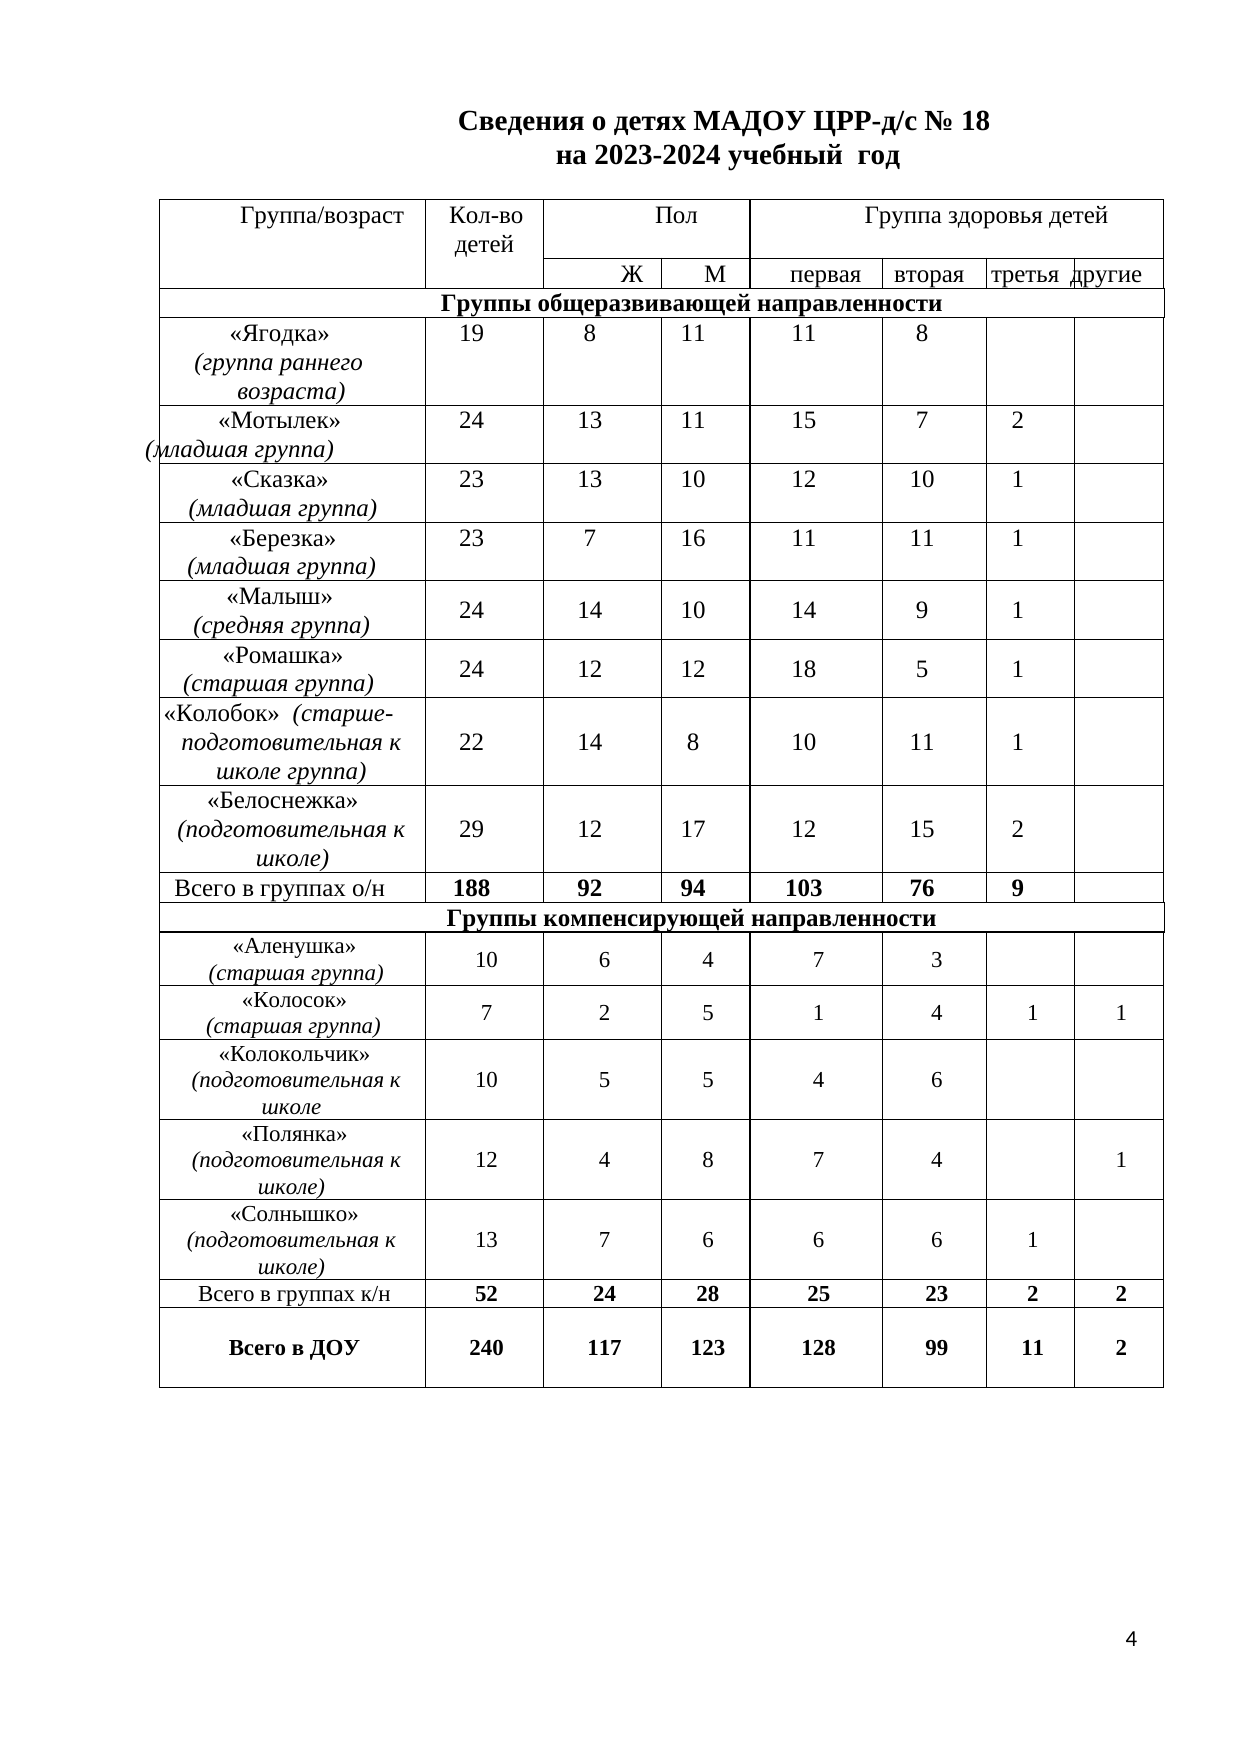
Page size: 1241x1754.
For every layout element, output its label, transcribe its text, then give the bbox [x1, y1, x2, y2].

table_header Группа/возраст [160, 200, 425, 287]
table_cell [1075, 1040, 1163, 1119]
table_cell 1 [1075, 986, 1163, 1039]
table_cell третья [987, 259, 1074, 287]
table_cell «Колобок» (старше-подготовительная к школе группа) [160, 698, 425, 784]
table_cell 14 [544, 581, 661, 639]
table_cell 2 [1075, 1280, 1163, 1307]
table_cell 11 [751, 523, 882, 580]
table_cell [987, 1040, 1074, 1119]
table_cell 2 [1075, 1308, 1163, 1387]
table_cell [1075, 406, 1163, 463]
table_cell 19 [426, 318, 543, 404]
table_cell [1075, 786, 1163, 872]
table_cell 24 [426, 640, 543, 697]
table_cell 4 [662, 933, 749, 985]
table_cell 1 [987, 581, 1074, 639]
table_cell 94 [662, 873, 749, 902]
table_cell 10 [751, 698, 882, 784]
table_cell 23 [426, 464, 543, 522]
table_cell [1075, 873, 1163, 902]
table_cell 9 [883, 581, 986, 639]
table_cell [1075, 523, 1163, 580]
table_cell 1 [987, 986, 1074, 1039]
table_cell 8 [662, 1120, 749, 1199]
table_cell [1075, 464, 1163, 522]
table_cell 12 [544, 786, 661, 872]
table_cell «Ягодка» (группа раннего возраста) [160, 318, 425, 404]
table_cell 52 [426, 1280, 543, 1307]
table_cell 4 [883, 1120, 986, 1199]
table_cell 188 [426, 873, 543, 902]
table_cell 10 [662, 464, 749, 522]
table_cell 4 [751, 1040, 882, 1119]
table_cell 2 [987, 786, 1074, 872]
table_cell Всего в группах о/н [160, 873, 425, 902]
table_cell 76 [883, 873, 986, 902]
table_cell 6 [883, 1200, 986, 1279]
table_cell «Малыш» (средняя группа) [160, 581, 425, 639]
table_cell 1 [987, 523, 1074, 580]
table_cell 1 [1075, 1120, 1163, 1199]
list на 2023-2024 учебный год [252, 137, 1137, 170]
table_cell 12 [751, 464, 882, 522]
table_cell 13 [544, 406, 661, 463]
table_cell 123 [662, 1308, 749, 1387]
table_cell 11 [883, 523, 986, 580]
table_cell «Колосок» (старшая группа) [160, 986, 425, 1039]
table_cell 2 [544, 986, 661, 1039]
table_cell 22 [426, 698, 543, 784]
table_cell 7 [883, 406, 986, 463]
table_cell [1075, 1200, 1163, 1279]
table_cell 103 [751, 873, 882, 902]
table_cell [987, 933, 1074, 985]
table_cell 24 [544, 1280, 661, 1307]
table_cell 240 [426, 1308, 543, 1387]
table_cell 6 [751, 1200, 882, 1279]
table_cell 4 [544, 1120, 661, 1199]
table_cell 7 [426, 986, 543, 1039]
table_cell 11 [662, 318, 749, 404]
table_cell 4 [883, 986, 986, 1039]
table_cell 9 [987, 873, 1074, 902]
table_cell 128 [751, 1308, 882, 1387]
table_cell 13 [544, 464, 661, 522]
table_cell «Колокольчик» (подготовительная к школе [160, 1040, 425, 1119]
table_cell «Солнышко» (подготовительная к школе) [160, 1200, 425, 1279]
table_cell 7 [544, 1200, 661, 1279]
table_cell 12 [544, 640, 661, 697]
table_cell 3 [883, 933, 986, 985]
table_cell «Мотылек» (младшая группа) [160, 406, 425, 463]
table_cell «Аленушка» (старшая группа) [160, 933, 425, 985]
table_cell 2 [987, 1280, 1074, 1307]
table_cell 8 [544, 318, 661, 404]
table_cell 23 [426, 523, 543, 580]
table_cell М [662, 259, 749, 287]
table_cell 15 [883, 786, 986, 872]
table_cell 11 [987, 1308, 1074, 1387]
table_cell Всего в ДОУ [160, 1308, 425, 1387]
table_cell 8 [883, 318, 986, 404]
table_cell 10 [662, 581, 749, 639]
table_cell [1075, 698, 1163, 784]
table_cell 1 [987, 1200, 1074, 1279]
table_cell «Сказка» (младшая группа) [160, 464, 425, 522]
table_cell 1 [987, 640, 1074, 697]
table_cell другие [1075, 259, 1163, 287]
table_cell 11 [751, 318, 882, 404]
table_cell вторая [883, 259, 986, 287]
table_cell 10 [426, 933, 543, 985]
table_cell 15 [751, 406, 882, 463]
table_cell [1075, 581, 1163, 639]
table_cell «Полянка» (подготовительная к школе) [160, 1120, 425, 1199]
table_cell Группы компенсирующей направленности [160, 903, 1164, 931]
table_cell 6 [883, 1040, 986, 1119]
table_cell 1 [751, 986, 882, 1039]
table_cell 5 [544, 1040, 661, 1119]
table_cell 14 [751, 581, 882, 639]
table_cell 6 [544, 933, 661, 985]
table_cell 11 [883, 698, 986, 784]
table_cell [1075, 318, 1163, 404]
table_cell 92 [544, 873, 661, 902]
table_cell 14 [544, 698, 661, 784]
table_header Пол [544, 200, 749, 258]
table_cell первая [751, 259, 882, 287]
table_cell 1 [987, 464, 1074, 522]
table_cell «Ромашка» (старшая группа) [160, 640, 425, 697]
table_cell [1075, 640, 1163, 697]
list Сведения о детях МАДОУ ЦРР-д/с № 18 [252, 103, 1137, 137]
table_cell 24 [426, 581, 543, 639]
table_cell Ж [544, 259, 661, 287]
table_header Группа здоровья детей [751, 200, 1163, 258]
table_header Кол-во детей [426, 200, 543, 287]
table_cell 23 [883, 1280, 986, 1307]
table_cell 13 [426, 1200, 543, 1279]
table_cell 5 [883, 640, 986, 697]
table_cell Группы общеразвивающей направленности [160, 289, 1164, 317]
table_cell 11 [662, 406, 749, 463]
table_cell 5 [662, 986, 749, 1039]
table_cell «Белоснежка» (подготовительная к школе) [160, 786, 425, 872]
table_cell [1075, 933, 1163, 985]
table_cell [987, 1120, 1074, 1199]
table_cell 5 [662, 1040, 749, 1119]
table_cell 7 [544, 523, 661, 580]
table_cell Всего в группах к/н [160, 1280, 425, 1307]
table_cell 10 [426, 1040, 543, 1119]
table_cell 10 [883, 464, 986, 522]
table_cell 12 [751, 786, 882, 872]
table_cell 28 [662, 1280, 749, 1307]
table_cell 117 [544, 1308, 661, 1387]
table_cell 99 [883, 1308, 986, 1387]
table_cell 1 [987, 698, 1074, 784]
table_cell 7 [751, 933, 882, 985]
table_cell 12 [662, 640, 749, 697]
table_cell «Березка» (младшая группа) [160, 523, 425, 580]
table_cell 8 [662, 698, 749, 784]
table_cell 17 [662, 786, 749, 872]
table_cell 25 [751, 1280, 882, 1307]
table_cell 18 [751, 640, 882, 697]
table_cell 7 [751, 1120, 882, 1199]
table_cell 29 [426, 786, 543, 872]
table_cell 2 [987, 406, 1074, 463]
table_cell [987, 318, 1074, 404]
table_cell 6 [662, 1200, 749, 1279]
table_cell 24 [426, 406, 543, 463]
table_cell 12 [426, 1120, 543, 1199]
table_cell 16 [662, 523, 749, 580]
